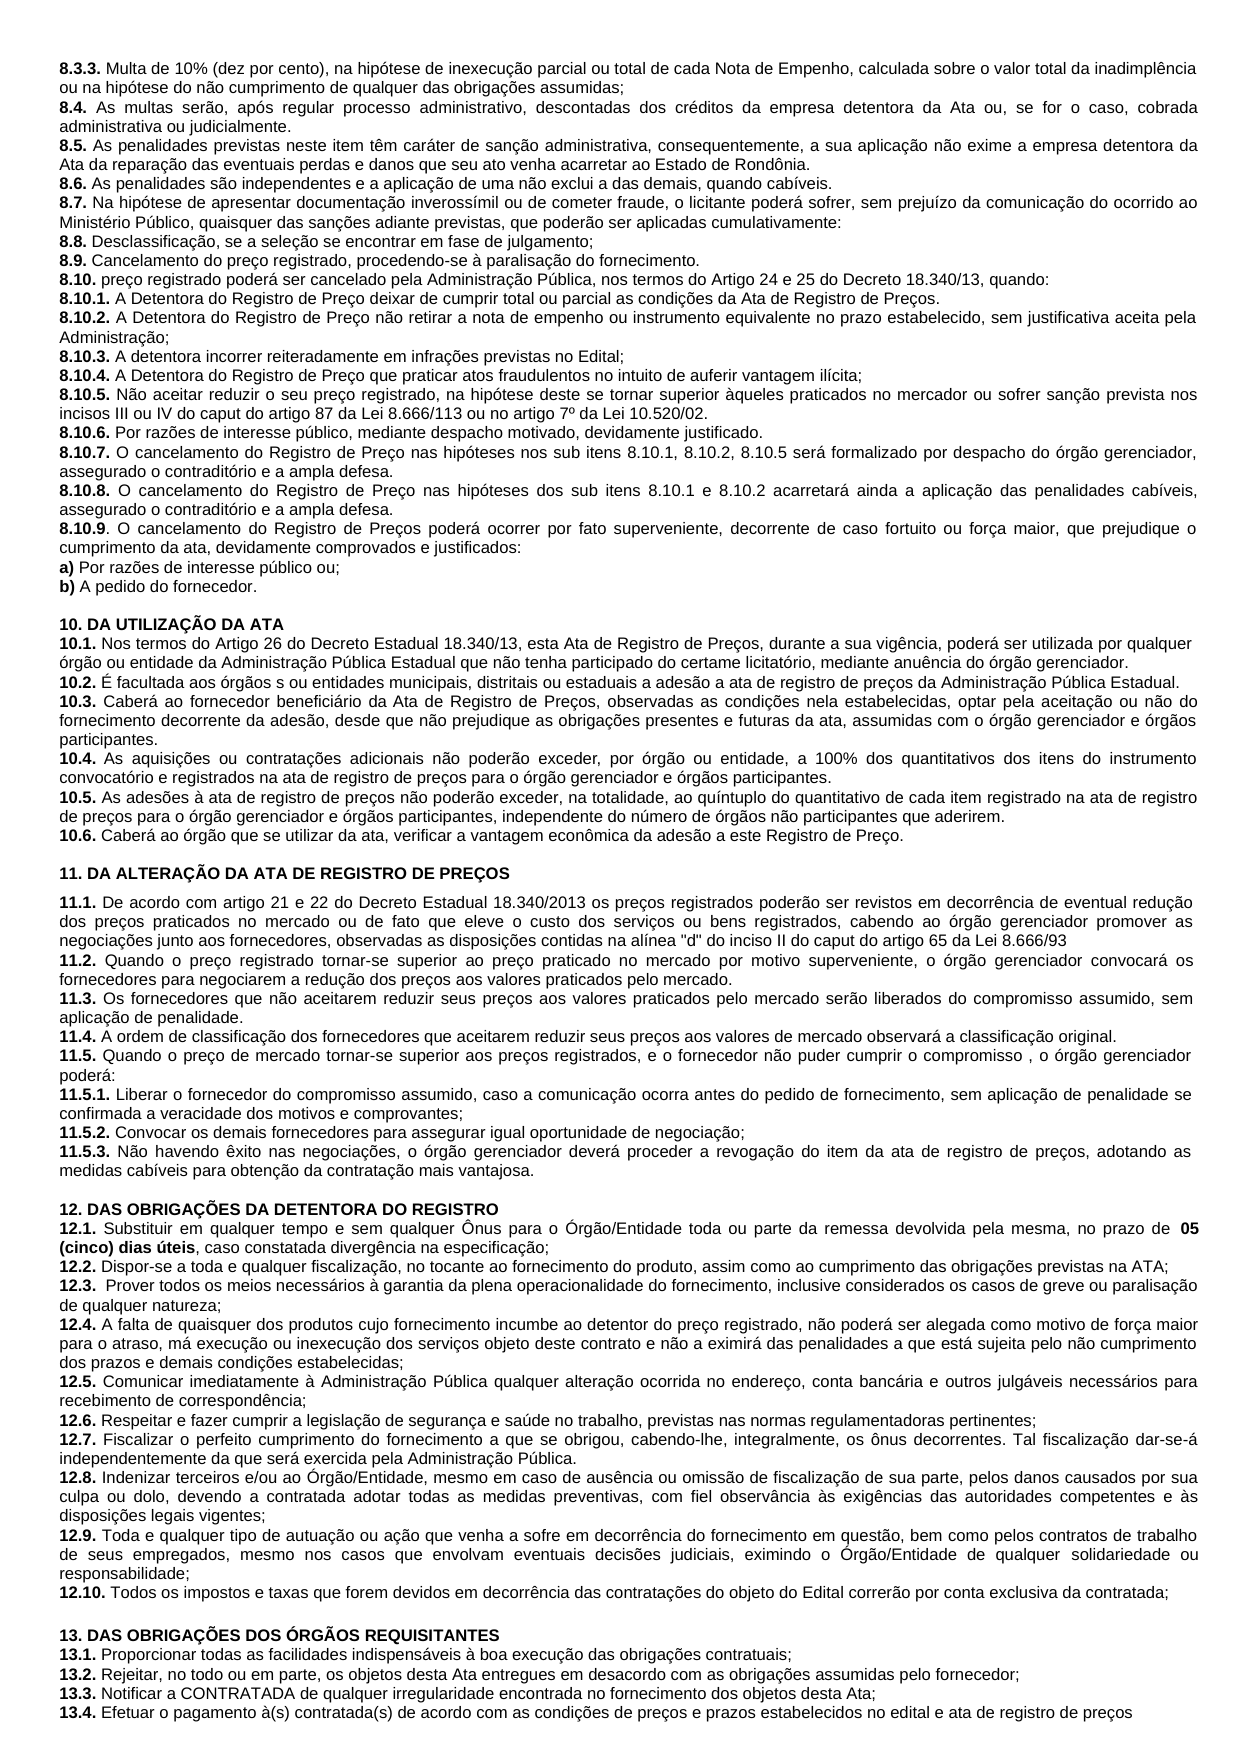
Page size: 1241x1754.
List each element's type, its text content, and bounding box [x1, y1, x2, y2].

text 11.5.2. Convocar os demais fornecedores para assegurar igual oportunidade de negociação; [59, 1123, 1194, 1142]
text 10.1. Nos termos do Artigo 26 do Decreto Estadual 18.340/13, esta Ata de Registro de Preços, durante a sua vigência, poderá ser utilizada por qualquer órgão ou entidade da Administração Pública Estadual que não tenha participado do certame licitatório, mediante anuência do órgão gerenciador. [59, 634, 1194, 672]
text 11.5.1. Liberar o fornecedor do compromisso assumido, caso a comunicação ocorra antes do pedido de fornecimento, sem aplicação de penalidade se confirmada a veracidade dos motivos e comprovantes; [59, 1084, 1194, 1123]
text 8.6. As penalidades são independentes e a aplicação de uma não exclui a das demais, quando cabíveis. [59, 174, 1199, 193]
text 8.10. preço registrado poderá ser cancelado pela Administração Pública, nos termos do Artigo 24 e 25 do Decreto 18.340/13, quando: [59, 270, 1199, 289]
text 12.3. Prover todos os meios necessários à garantia da plena operacionalidade do fornecimento, inclusive considerados os casos de greve ou paralisação de qualquer natureza; [59, 1276, 1199, 1314]
text 11.4. A ordem de classificação dos fornecedores que aceitarem reduzir seus preços aos valores de mercado observará a classificação original. [59, 1027, 1194, 1046]
text 12.10. Todos os impostos e taxas que forem devidos em decorrência das contratações do objeto do Edital correrão por conta exclusiva da contratada; [59, 1583, 1199, 1602]
text 8.3.3. Multa de 10% (dez por cento), na hipótese de inexecução parcial ou total de cada Nota de Empenho, calculada sobre o valor total da inadimplência ou na hipótese do não cumprimento de qualquer das obrigações assumidas; [59, 59, 1199, 97]
text 11. DA ALTERAÇÃO DA ATA DE REGISTRO DE PREÇOS [59, 864, 1199, 883]
text 10.2. É facultada aos órgãos s ou entidades municipais, distritais ou estaduais a adesão a ata de registro de preços da Administração Pública Estadual. [59, 672, 1194, 692]
text 8.10.5. Não aceitar reduzir o seu preço registrado, na hipótese deste se tornar superior àqueles praticados no mercador ou sofrer sanção prevista nos incisos III ou IV do caput do artigo 87 da Lei 8.666/113 ou no artigo 7º da Lei 10.520/02. [59, 385, 1199, 423]
text 13.3. Notificar a CONTRATADA de qualquer irregularidade encontrada no fornecimento dos objetos desta Ata; [59, 1683, 1199, 1703]
text 12. DAS OBRIGAÇÕES DA DETENTORA DO REGISTRO [59, 1199, 1199, 1219]
text 12.4. A falta de quaisquer dos produtos cujo fornecimento incumbe ao detentor do preço registrado, não poderá ser alegada como motivo de força maior para o atraso, má execução ou inexecução dos serviços objeto deste contrato e não a eximirá das penalidades a que está sujeita pelo não cumprimento dos prazos e demais condições estabelecidas; [59, 1314, 1199, 1372]
text 12.9. Toda e qualquer tipo de autuação ou ação que venha a sofre em decorrência do fornecimento em questão, bem como pelos contratos de trabalho de seus empregados, mesmo nos casos que envolvam eventuais decisões judiciais, eximindo o Órgão/Entidade de qualquer solidariedade ou responsabilidade; [59, 1525, 1199, 1583]
text 8.4. As multas serão, após regular processo administrativo, descontadas dos créditos da empresa detentora da Ata ou, se for o caso, cobrada administrativa ou judicialmente. [59, 97, 1199, 136]
text 8.10.7. O cancelamento do Registro de Preço nas hipóteses nos sub itens 8.10.1, 8.10.2, 8.10.5 será formalizado por despacho do órgão gerenciador, assegurado o contraditório e a ampla defesa. [59, 442, 1199, 481]
text 12.7. Fiscalizar o perfeito cumprimento do fornecimento a que se obrigou, cabendo-lhe, integralmente, os ônus decorrentes. Tal fiscalização dar-se-á independentemente da que será exercida pela Administração Pública. [59, 1429, 1199, 1468]
text 8.7. Na hipótese de apresentar documentação inverossímil ou de cometer fraude, o licitante poderá sofrer, sem prejuízo da comunicação do ocorrido ao Ministério Público, quaisquer das sanções adiante previstas, que poderão ser aplicadas cumulativamente: [59, 193, 1199, 232]
list 10.4. As aquisições ou contratações adicionais não poderão exceder, por órgão ou entidade, a 100% dos quantitativos dos itens do instrumento convocatório e registrados na ata de registro de preços para o órgão gerenciador e órgãos participantes. [59, 749, 1199, 787]
text 8.10.4. A Detentora do Registro de Preço que praticar atos fraudulentos no intuito de auferir vantagem ilícita; [59, 366, 1199, 385]
text 8.10.9. O cancelamento do Registro de Preços poderá ocorrer por fato superveniente, decorrente de caso fortuito ou força maior, que prejudique o cumprimento da ata, devidamente comprovados e justificados: [59, 519, 1199, 557]
text 8.9. Cancelamento do preço registrado, procedendo-se à paralisação do fornecimento. [59, 251, 1199, 270]
text 13.2. Rejeitar, no todo ou em parte, os objetos desta Ata entregues em desacordo com as obrigações assumidas pelo fornecedor; [59, 1664, 1199, 1683]
text 8.10.3. A detentora incorrer reiteradamente em infrações previstas no Edital; [59, 347, 1199, 366]
text 10. DA UTILIZAÇÃO DA ATA [59, 615, 1199, 634]
text 12.1. Substituir em qualquer tempo e sem qualquer Ônus para o Órgão/Entidade toda ou parte da remessa devolvida pela mesma, no prazo de 05 (cinco) dias úteis, caso constatada divergência na especificação; [59, 1219, 1199, 1257]
list 10.3. Caberá ao fornecedor beneficiário da Ata de Registro de Preços, observadas as condições nela estabelecidas, optar pela aceitação ou não do fornecimento decorrente da adesão, desde que não prejudique as obrigações presentes e futuras da ata, assumidas com o órgão gerenciador e órgãos participantes. [59, 692, 1199, 749]
text b) A pedido do fornecedor. [59, 577, 1199, 596]
text 12.8. Indenizar terceiros e/ou ao Órgão/Entidade, mesmo em caso de ausência ou omissão de fiscalização de sua parte, pelos danos causados por sua culpa ou dolo, devendo a contratada adotar todas as medidas preventivas, com fiel observância às exigências das autoridades competentes e às disposições legais vigentes; [59, 1468, 1199, 1525]
text 11.5. Quando o preço de mercado tornar-se superior aos preços registrados, e o fornecedor não puder cumprir o compromisso , o órgão gerenciador poderá: [59, 1046, 1194, 1084]
text 13. DAS OBRIGAÇÕES DOS ÓRGÃOS REQUISITANTES [59, 1626, 1199, 1645]
text 8.10.2. A Detentora do Registro de Preço não retirar a nota de empenho ou instrumento equivalente no prazo estabelecido, sem justificativa aceita pela Administração; [59, 308, 1199, 347]
text 11.3. Os fornecedores que não aceitarem reduzir seus preços aos valores praticados pelo mercado serão liberados do compromisso assumido, sem aplicação de penalidade. [59, 989, 1194, 1027]
text 8.10.1. A Detentora do Registro de Preço deixar de cumprir total ou parcial as condições da Ata de Registro de Preços. [59, 289, 1199, 308]
text a) Por razões de interesse público ou; [59, 557, 1199, 577]
text 13.1. Proporcionar todas as facilidades indispensáveis à boa execução das obrigações contratuais; [59, 1645, 1199, 1664]
list 10.5. As adesões à ata de registro de preços não poderão exceder, na totalidade, ao quíntuplo do quantitativo de cada item registrado na ata de registro de preços para o órgão gerenciador e órgãos participantes, independente do número de órgãos não participantes que aderirem. [59, 787, 1199, 826]
text 11.1. De acordo com artigo 21 e 22 do Decreto Estadual 18.340/2013 os preços registrados poderão ser revistos em decorrência de eventual redução dos preços praticados no mercado ou de fato que eleve o custo dos serviços ou bens registrados, cabendo ao órgão gerenciador promover as negociações junto aos fornecedores, observadas as disposições contidas na alínea "d" do inciso II do caput do artigo 65 da Lei 8.666/93 [59, 893, 1194, 950]
text 11.2. Quando o preço registrado tornar-se superior ao preço praticado no mercado por motivo superveniente, o órgão gerenciador convocará os fornecedores para negociarem a redução dos preços aos valores praticados pelo mercado. [59, 950, 1194, 989]
text 12.6. Respeitar e fazer cumprir a legislação de segurança e saúde no trabalho, previstas nas normas regulamentadoras pertinentes; [59, 1410, 1199, 1429]
text 10.6. Caberá ao órgão que se utilizar da ata, verificar a vantagem econômica da adesão a este Registro de Preço. [59, 826, 1199, 845]
text 11.5.3. Não havendo êxito nas negociações, o órgão gerenciador deverá proceder a revogação do item da ata de registro de preços, adotando as medidas cabíveis para obtenção da contratação mais vantajosa. [59, 1142, 1194, 1180]
text 8.10.8. O cancelamento do Registro de Preço nas hipóteses dos sub itens 8.10.1 e 8.10.2 acarretará ainda a aplicação das penalidades cabíveis, assegurado o contraditório e a ampla defesa. [59, 481, 1199, 519]
text 12.5. Comunicar imediatamente à Administração Pública qualquer alteração ocorrida no endereço, conta bancária e outros julgáveis necessários para recebimento de correspondência; [59, 1372, 1199, 1410]
text 8.8. Desclassificação, se a seleção se encontrar em fase de julgamento; [59, 232, 1199, 251]
text 13.4. Efetuar o pagamento à(s) contratada(s) de acordo com as condições de preços e prazos estabelecidos no edital e ata de registro de preços [59, 1703, 1199, 1722]
text 12.2. Dispor-se a toda e qualquer fiscalização, no tocante ao fornecimento do produto, assim como ao cumprimento das obrigações previstas na ATA; [59, 1257, 1199, 1276]
text 8.10.6. Por razões de interesse público, mediante despacho motivado, devidamente justificado. [59, 423, 1199, 442]
text 8.5. As penalidades previstas neste item têm caráter de sanção administrativa, consequentemente, a sua aplicação não exime a empresa detentora da Ata da reparação das eventuais perdas e danos que seu ato venha acarretar ao Estado de Rondônia. [59, 136, 1199, 174]
